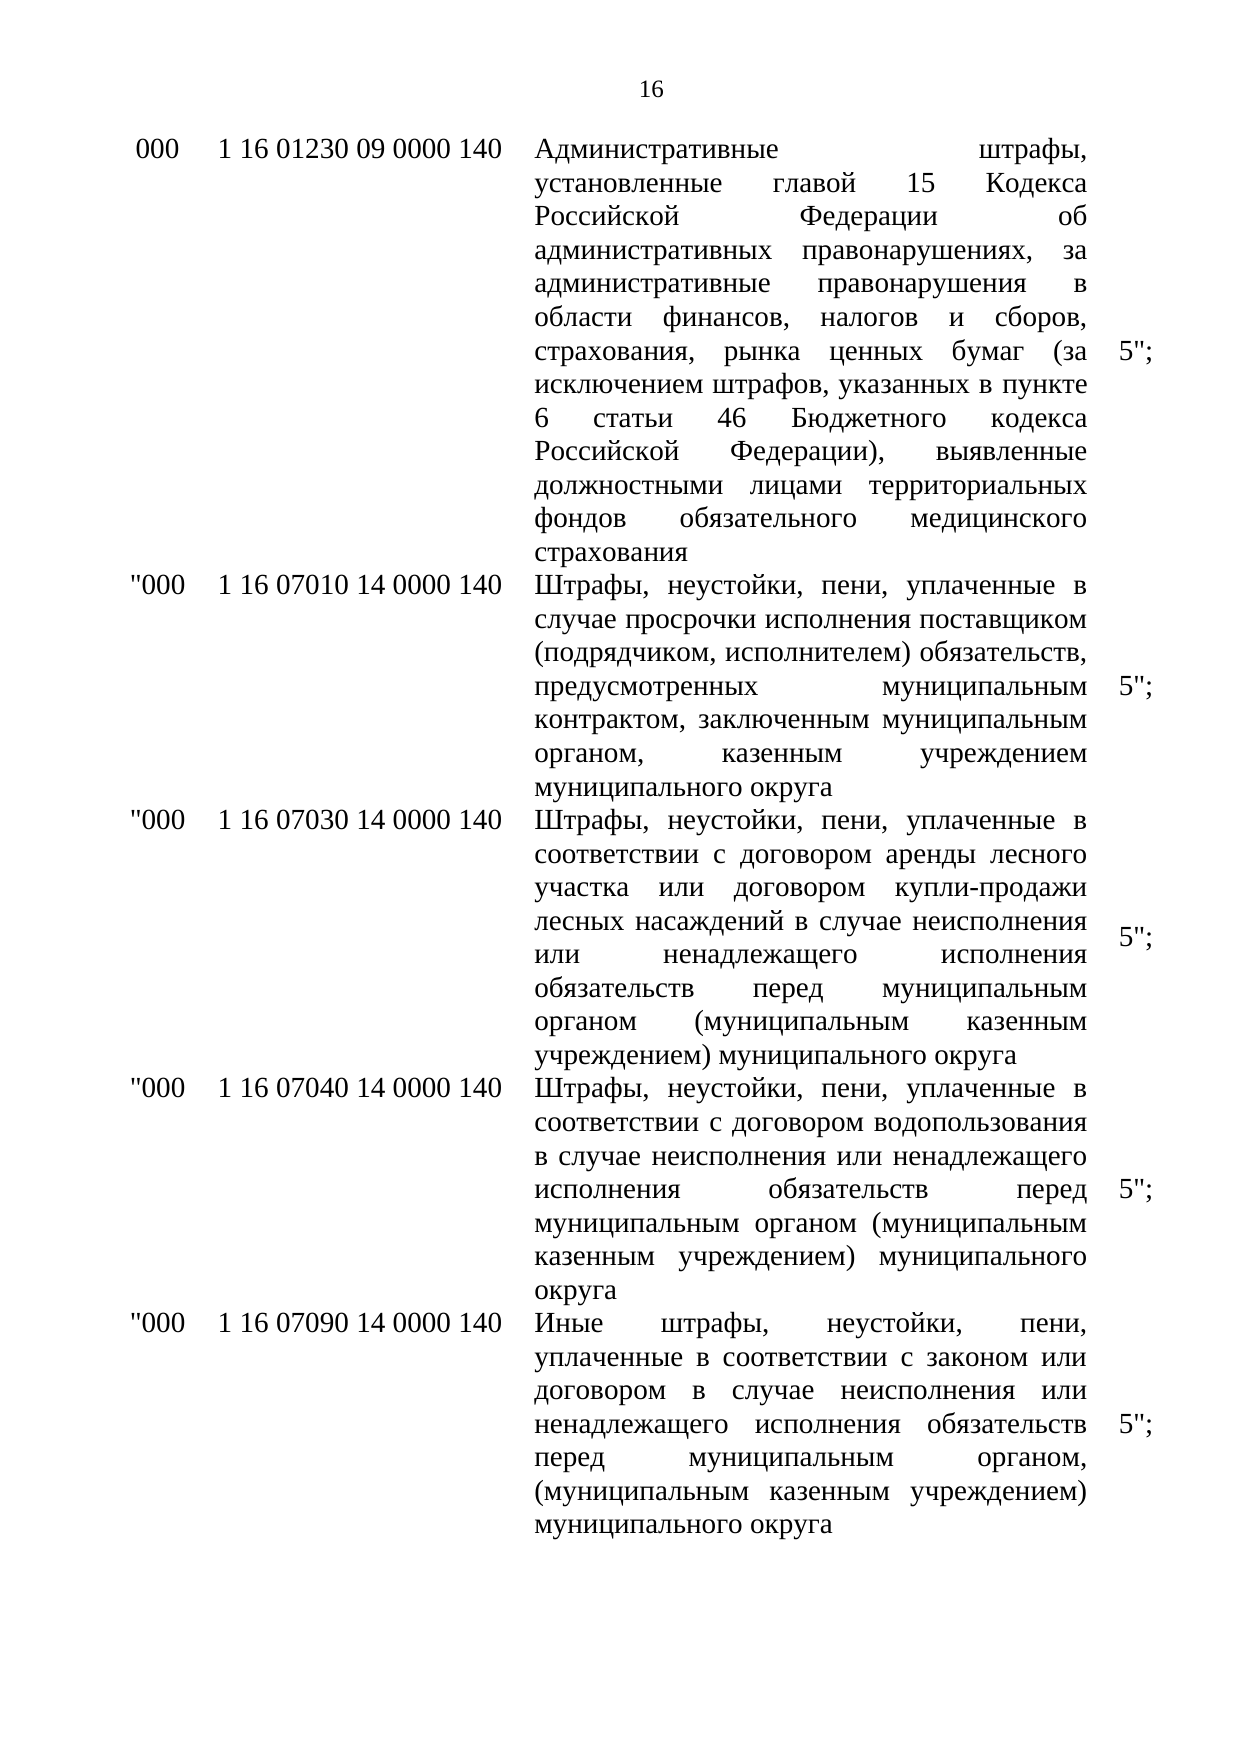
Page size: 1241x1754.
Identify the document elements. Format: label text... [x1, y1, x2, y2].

table_cell Штрафы, неустойки, пени, уплаченные в соответствии с договором водопользования в случае неисполнения или ненадлежащего исполнения обязательств перед муниципальным органом (муниципальным казенным учреждением) муниципального округа [523, 1071, 1099, 1305]
table_cell "000 [118, 568, 196, 802]
table_cell 1 16 07010 14 0000 140 [196, 568, 523, 802]
table_cell 000 [118, 131, 196, 567]
table_cell 5"; [1099, 1305, 1173, 1540]
table_cell 1 16 01230 09 0000 140 [196, 131, 523, 567]
table_cell 1 16 07040 14 0000 140 [196, 1071, 523, 1305]
table_cell Иные штрафы, неустойки, пени, уплаченные в соответствии с законом или договором в случае неисполнения или ненадлежащего исполнения обязательств перед муниципальным органом, (муниципальным казенным учреждением) муниципального округа [523, 1305, 1099, 1540]
table_cell 1 16 07030 14 0000 140 [196, 802, 523, 1071]
table_cell Административные штрафы, установленные главой 15 Кодекса Российской Федерации об административных правонарушениях, за административные правонарушения в области финансов, налогов и сборов, страхования, рынка ценных бумаг (за исключением штрафов, указанных в пункте 6 статьи 46 Бюджетного кодекса Российской Федерации), выявленные должностными лицами территориальных фондов обязательного медицинского страхования [523, 131, 1099, 567]
table_cell 5"; [1099, 568, 1173, 802]
table_cell 5"; [1099, 1071, 1173, 1305]
table_cell 1 16 07090 14 0000 140 [196, 1305, 523, 1540]
table_cell "000 [118, 802, 196, 1071]
table_cell "000 [118, 1305, 196, 1540]
table_cell "000 [118, 1071, 196, 1305]
table_cell Штрафы, неустойки, пени, уплаченные в случае просрочки исполнения поставщиком (подрядчиком, исполнителем) обязательств, предусмотренных муниципальным контрактом, заключенным муниципальным органом, казенным учреждением муниципального округа [523, 568, 1099, 802]
table_cell 5"; [1099, 802, 1173, 1071]
table_cell 5"; [1099, 131, 1173, 567]
table_cell Штрафы, неустойки, пени, уплаченные в соответствии с договором аренды лесного участка или договором купли-продажи лесных насаждений в случае неисполнения или ненадлежащего исполнения обязательств перед муниципальным органом (муниципальным казенным учреждением) муниципального округа [523, 802, 1099, 1071]
